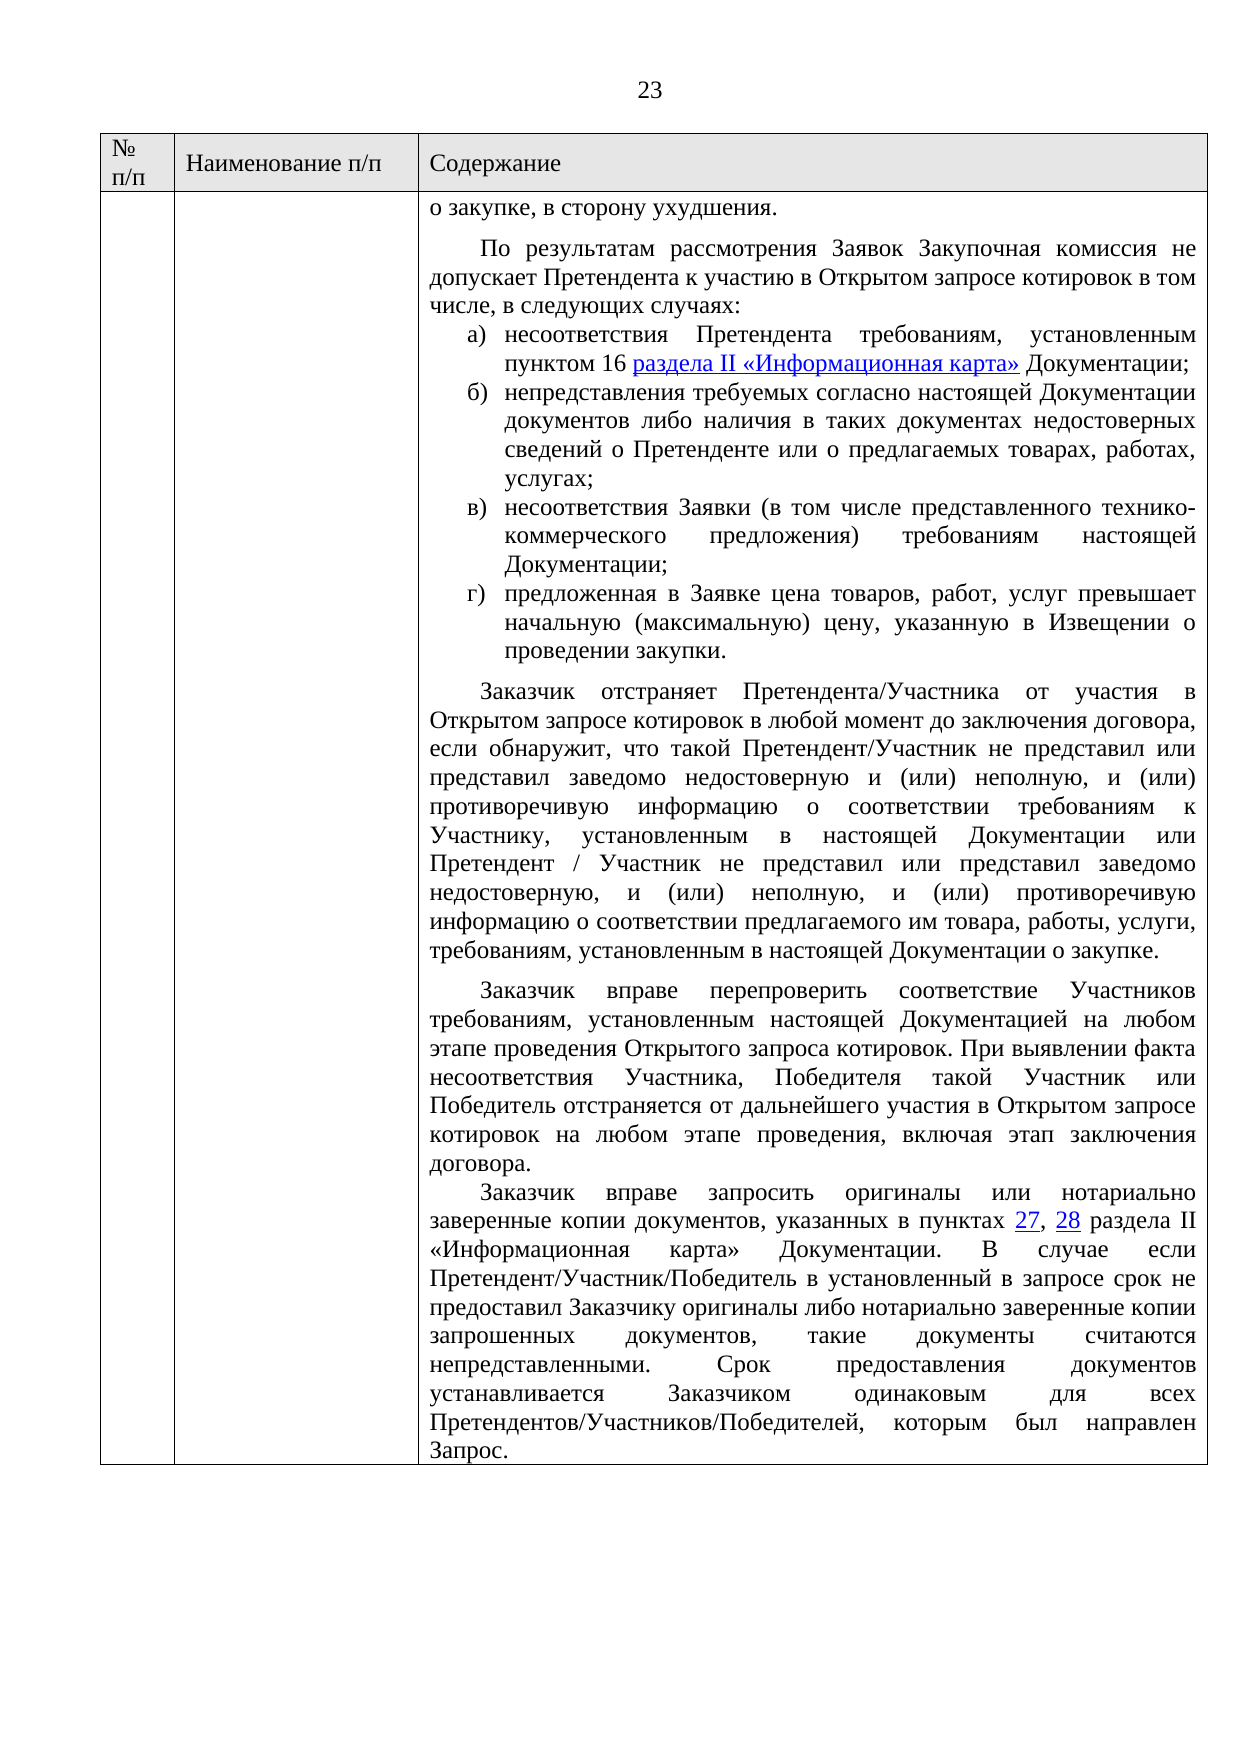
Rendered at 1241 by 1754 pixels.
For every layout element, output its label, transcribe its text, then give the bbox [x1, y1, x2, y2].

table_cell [419, 192, 1207, 1464]
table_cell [175, 192, 418, 1464]
table_header Содержание [419, 134, 1207, 191]
table_header Наименование п/п [175, 134, 418, 191]
table_header № п/п [101, 134, 174, 191]
table_cell [101, 192, 174, 1464]
